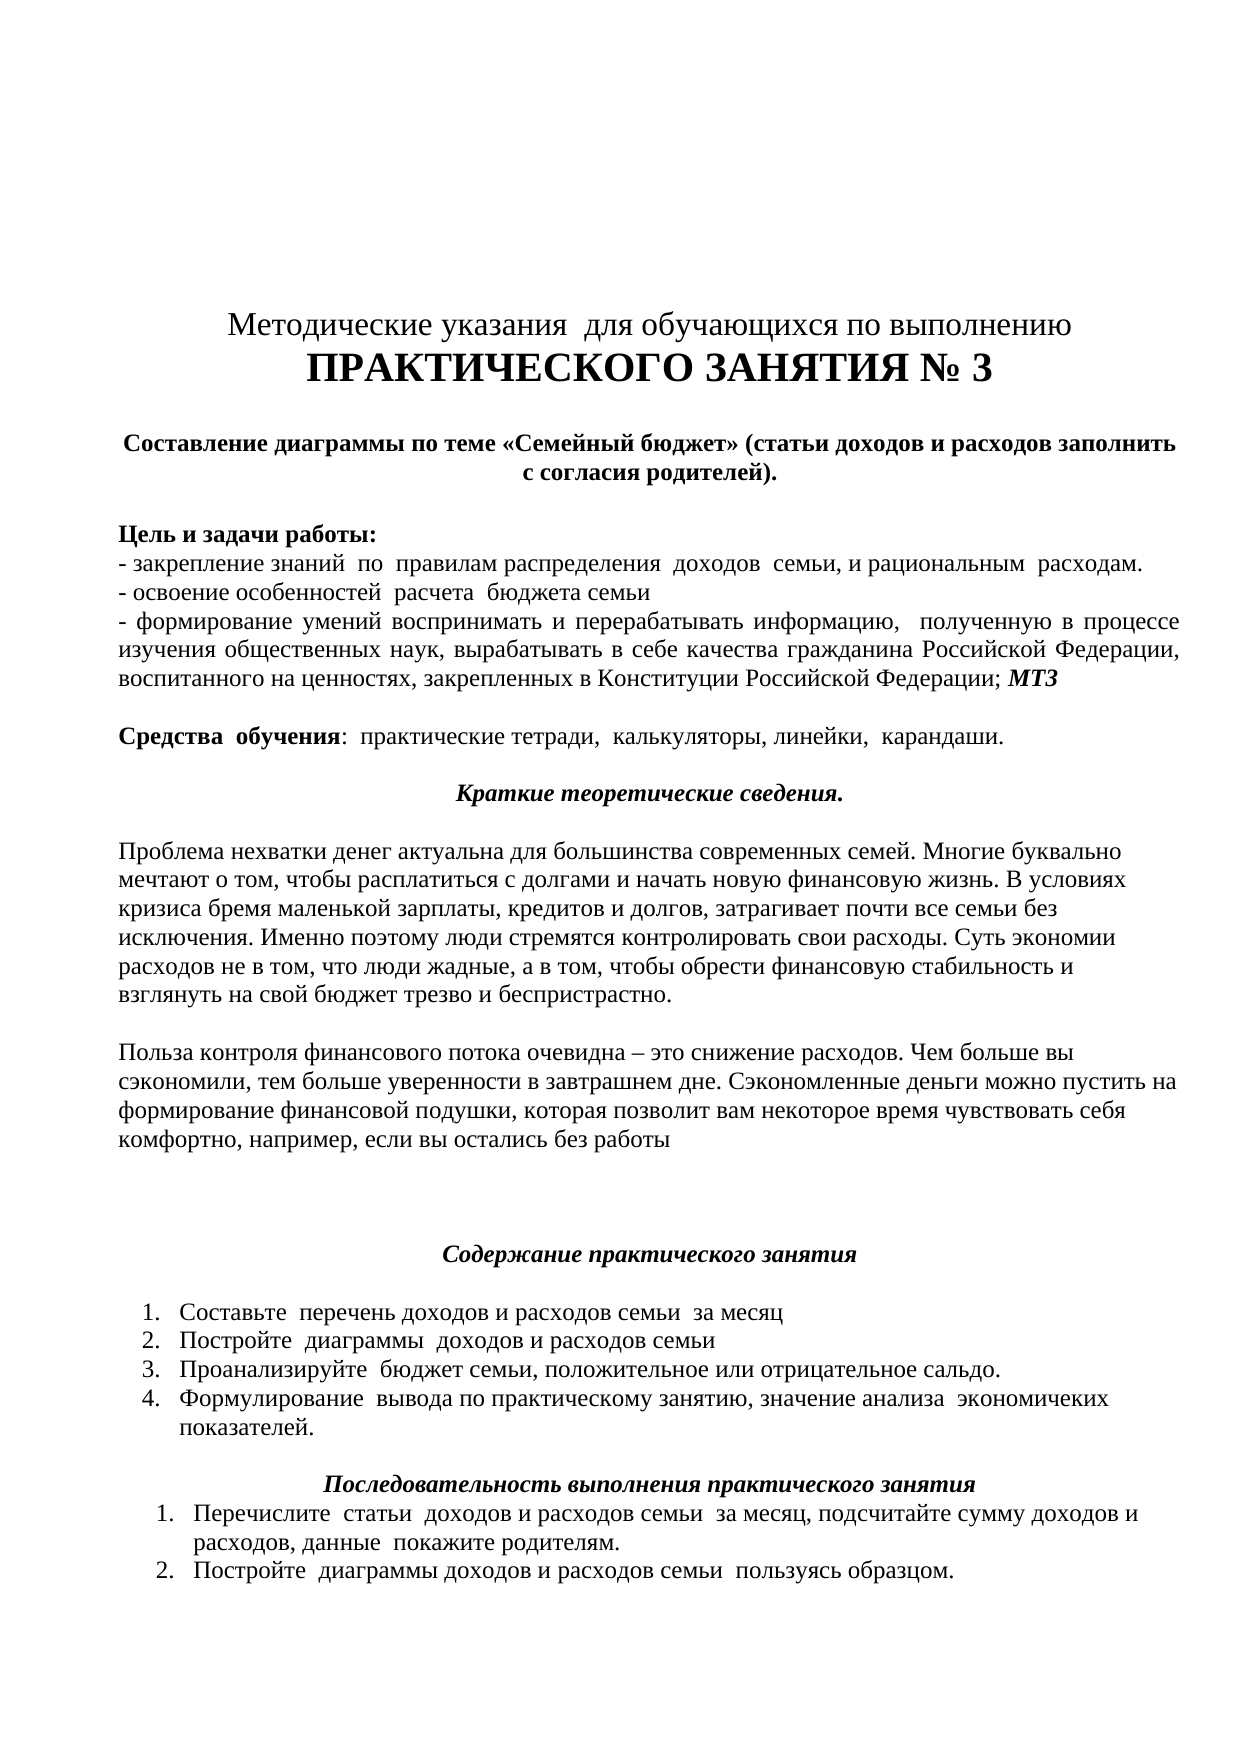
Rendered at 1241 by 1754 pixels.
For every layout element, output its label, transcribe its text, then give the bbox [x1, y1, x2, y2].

text Составление диаграммы по теме «Семейный бюджет» (статьи доходов и расходов заполнить с согласия родителей). [118, 428, 1181, 486]
text - закрепление знаний по правилам распределения доходов семьи, и рациональным расходам. [118, 548, 1181, 577]
text Цель и задачи работы: [118, 519, 1181, 548]
list Составьте перечень доходов и расходов семьи за месяц [142, 1297, 1181, 1325]
list Постройте диаграммы доходов и расходов семьи пользуясь образцом. [156, 1555, 1181, 1584]
text Методические указания для обучающихся по выполнению [118, 304, 1181, 342]
list Проанализируйте бюджет семьи, положительное или отрицательное сальдо. [142, 1354, 1181, 1383]
text - освоение особенностей расчета бюджета семьи [118, 577, 1181, 606]
text Последовательность выполнения практического занятия [118, 1469, 1181, 1498]
text Средства обучения: практические тетради, калькуляторы, линейки, карандаши. [118, 721, 1181, 749]
text Краткие теоретические сведения. [118, 778, 1181, 807]
list Постройте диаграммы доходов и расходов семьи [142, 1325, 1181, 1354]
list Перечислите статьи доходов и расходов семьи за месяц, подсчитайте сумму доходов и расходов, данные покажите родителям. [156, 1498, 1181, 1555]
text - формирование умений воспринимать и перерабатывать информацию, полученную в процессе изучения общественных наук, вырабатывать в себе качества гражданина Российской Федерации, воспитанного на ценностях, закрепленных в Конституции Российской Федерации; МТ3 [118, 606, 1181, 692]
text ПРАКТИЧЕСКОГО ЗАНЯТИЯ № 3 [118, 342, 1181, 390]
list Формулирование вывода по практическому занятию, значение анализа экономичеких показателей. [142, 1383, 1181, 1440]
text Содержание практического занятия [118, 1239, 1181, 1268]
text Польза контроля финансового потока очевидна – это снижение расходов. Чем больше вы сэкономили, тем больше уверенности в завтрашнем дне. Сэкономленные деньги можно пустить на формирование финансовой подушки, которая позволит вам некоторое время чувствовать себя комфортно, например, если вы остались без работы [118, 1037, 1181, 1152]
text Проблема нехватки денег актуальна для большинства современных семей. Многие буквально мечтают о том, чтобы расплатиться с долгами и начать новую финансовую жизнь. В условиях кризиса бремя маленькой зарплаты, кредитов и долгов, затрагивает почти все семьи без исключения. Именно поэтому люди стремятся контролировать свои расходы. Суть экономии расходов не в том, что люди жадные, а в том, чтобы обрести финансовую стабильность и взглянуть на свой бюджет трезво и беспристрастно. [118, 836, 1181, 1008]
